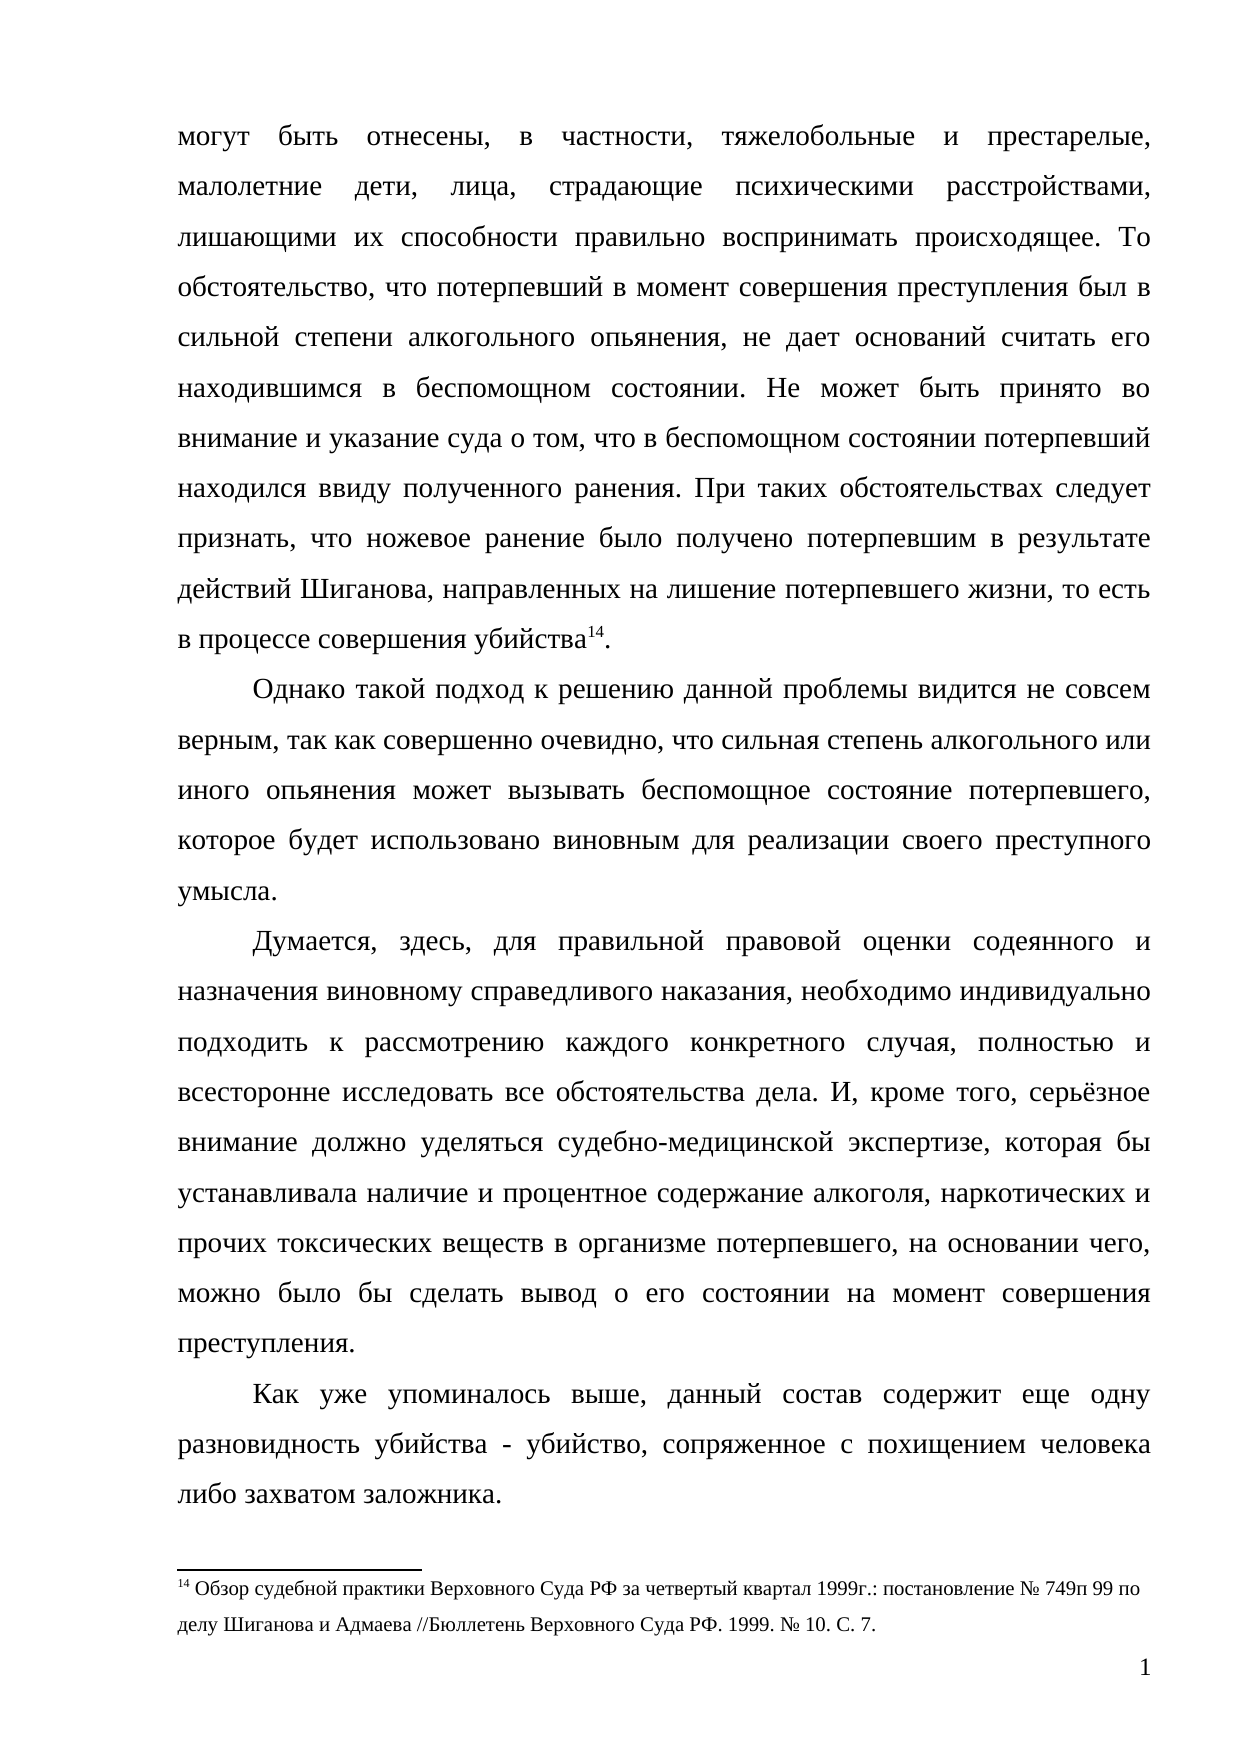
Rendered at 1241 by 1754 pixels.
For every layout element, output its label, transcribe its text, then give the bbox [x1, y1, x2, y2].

text Однако такой подход к решению данной проблемы видится не совсем верным, так как совершенно очевидно, что сильная степень алкогольного или иного опьянения может вызывать беспомощное состояние потерпевшего, которое будет использовано виновным для реализации своего преступного умысла. [177, 672, 1152, 906]
text Думается, здесь, для правильной правовой оценки содеянного и назначения виновному справедливого наказания, необходимо индивидуально подходить к рассмотрению каждого конкретного случая, полностью и всесторонне исследовать все обстоятельства дела. И, кроме того, серьёзное внимание должно уделяться судебно-медицинской экспертизе, которая бы устанавливала наличие и процентное содержание алкоголя, наркотических и прочих токсических веществ в организме потерпевшего, на основании чего, можно было бы сделать вывод о его состоянии на момент совершения преступления. [177, 923, 1152, 1359]
text Как уже упоминалось выше, данный состав содержит еще одну разновидность убийства - убийство, сопряженное с похищением человека либо захватом заложника. [177, 1376, 1152, 1510]
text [177, 118, 1152, 655]
